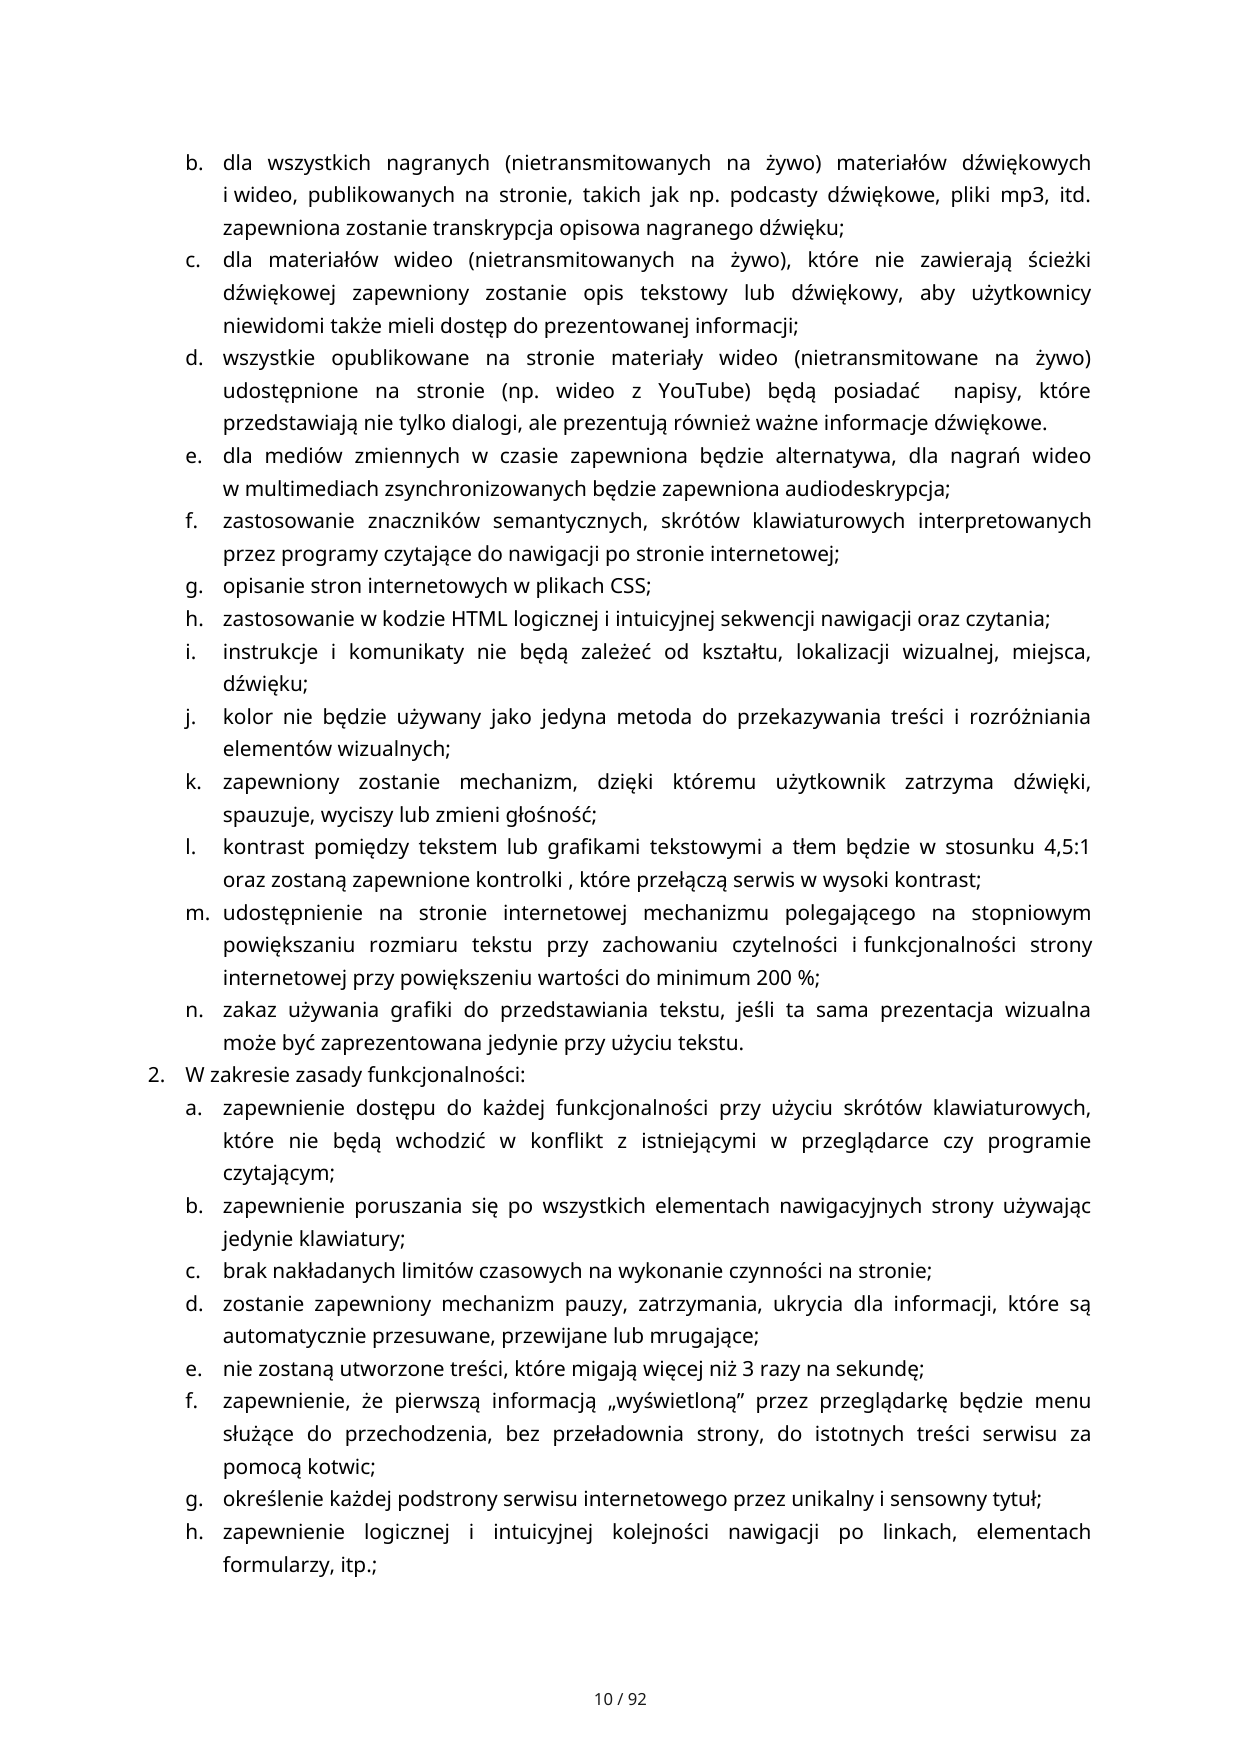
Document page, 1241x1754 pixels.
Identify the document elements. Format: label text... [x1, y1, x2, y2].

list kolor nie będzie używany jako jedyna metoda do przekazywania treści i rozróżniania elementów wizualnych; [185, 702, 1092, 763]
list dla mediów zmiennych w czasie zapewniona będzie alternatywa, dla nagrań wideo w multimediach zsynchronizowanych będzie zapewniona audiodeskrypcja; [185, 441, 1092, 502]
list zastosowanie znaczników semantycznych, skrótów klawiaturowych interpretowanych przez programy czytające do nawigacji po stronie internetowej; [185, 506, 1092, 567]
list brak nakładanych limitów czasowych na wykonanie czynności na stronie; [185, 1256, 1092, 1285]
list wszystkie opublikowane na stronie materiały wideo (nietransmitowane na żywo) udostępnione na stronie (np. wideo z YouTube) będą posiadać napisy, które przedstawiają nie tylko dialogi, ale prezentują również ważne informacje dźwiękowe. [185, 343, 1092, 437]
list zapewnienie dostępu do każdej funkcjonalności przy użyciu skrótów klawiaturowych, które nie będą wchodzić w konflikt z istniejącymi w przeglądarce czy programie czytającym; [185, 1093, 1092, 1187]
list zakaz używania grafiki do przedstawiania tekstu, jeśli ta sama prezentacja wizualna może być zaprezentowana jedynie przy użyciu tekstu. [185, 995, 1092, 1056]
list zapewnienie, że pierwszą informacją „wyświetloną” przez przeglądarkę będzie menu służące do przechodzenia, bez przeładownia strony, do istotnych treści serwisu za pomocą kotwic; [185, 1387, 1092, 1480]
list opisanie stron internetowych w plikach CSS; [185, 572, 1092, 600]
list W zakresie zasady funkcjonalności: [148, 1061, 1092, 1089]
list nie zostaną utworzone treści, które migają więcej niż 3 razy na sekundę; [185, 1354, 1092, 1382]
list udostępnienie na stronie internetowej mechanizmu polegającego na stopniowym powiększaniu rozmiaru tekstu przy zachowaniu czytelności i funkcjonalności strony internetowej przy powiększeniu wartości do minimum 200 %; [185, 898, 1092, 991]
list kontrast pomiędzy tekstem lub grafikami tekstowymi a tłem będzie w stosunku 4,5:1 oraz zostaną zapewnione kontrolki , które przełączą serwis w wysoki kontrast; [185, 832, 1092, 893]
list zostanie zapewniony mechanizm pauzy, zatrzymania, ukrycia dla informacji, które są automatycznie przesuwane, przewijane lub mrugające; [185, 1289, 1092, 1350]
list zastosowanie w kodzie HTML logicznej i intuicyjnej sekwencji nawigacji oraz czytania; [185, 604, 1092, 633]
list zapewnienie logicznej i intuicyjnej kolejności nawigacji po linkach, elementach formularzy, itp.; [185, 1517, 1092, 1578]
list zapewniony zostanie mechanizm, dzięki któremu użytkownik zatrzyma dźwięki, spauzuje, wyciszy lub zmieni głośność; [185, 767, 1092, 828]
list zapewnienie poruszania się po wszystkich elementach nawigacyjnych strony używając jedynie klawiatury; [185, 1191, 1092, 1252]
list dla wszystkich nagranych (nietransmitowanych na żywo) materiałów dźwiękowych i wideo, publikowanych na stronie, takich jak np. podcasty dźwiękowe, pliki mp3, itd. zapewniona zostanie transkrypcja opisowa nagranego dźwięku; [185, 148, 1092, 241]
list określenie każdej podstrony serwisu internetowego przez unikalny i sensowny tytuł; [185, 1484, 1092, 1513]
list instrukcje i komunikaty nie będą zależeć od kształtu, lokalizacji wizualnej, miejsca, dźwięku; [185, 637, 1092, 698]
list dla materiałów wideo (nietransmitowanych na żywo), które nie zawierają ścieżki dźwiękowej zapewniony zostanie opis tekstowy lub dźwiękowy, aby użytkownicy niewidomi także mieli dostęp do prezentowanej informacji; [185, 246, 1092, 339]
